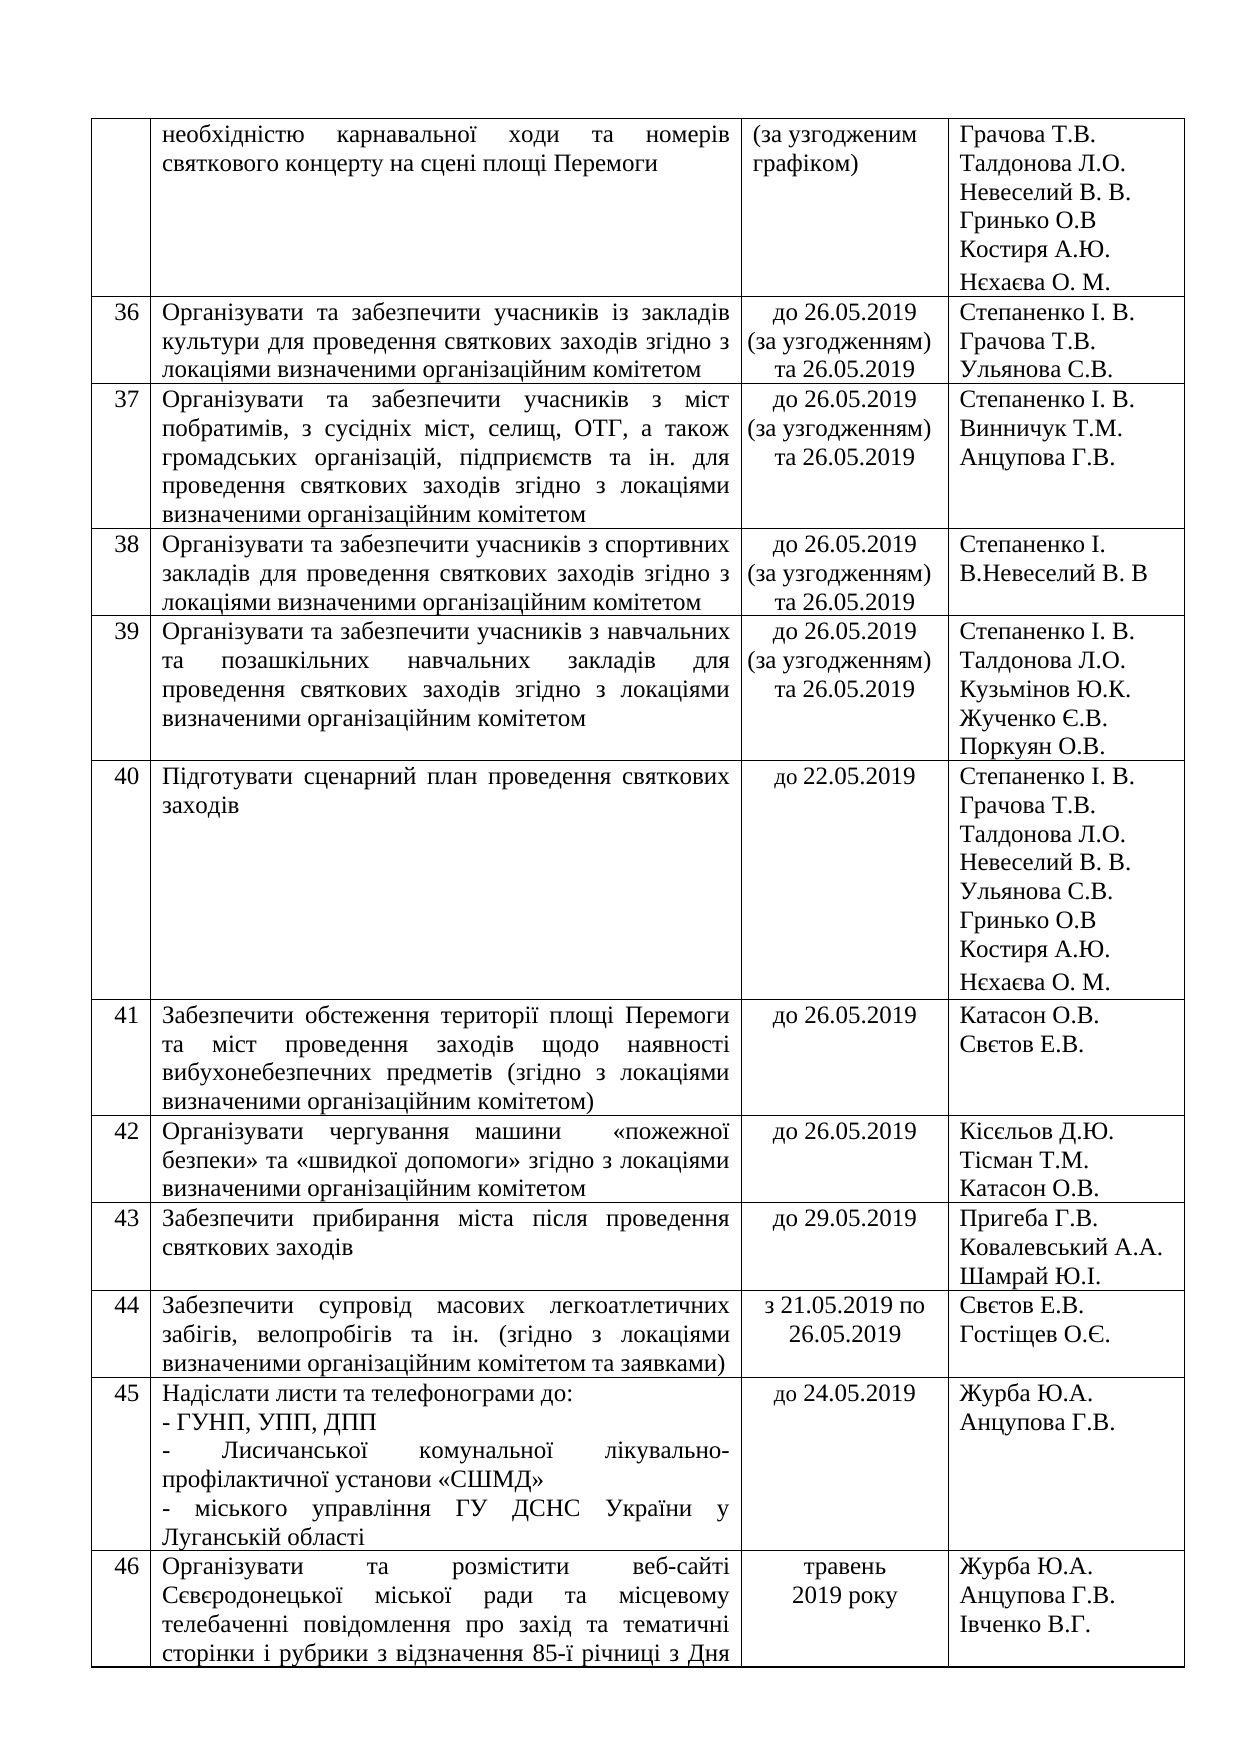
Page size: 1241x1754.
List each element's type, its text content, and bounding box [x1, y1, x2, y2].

table_cell Організувати чергування машини «пожежної безпеки» та «швидкої допомоги» згідно з локаціями визначеними організаційним комітетом [151, 1116, 741, 1202]
table_cell до 26.05.2019 (за узгодженням) та 26.05.2019 [742, 616, 948, 760]
table_cell Забезпечити обстеження території площі Перемоги та міст проведення заходів щодо наявності вибухонебезпечних предметів (згідно з локаціями визначеними організаційним комітетом) [151, 1000, 741, 1115]
table_cell Кісєльов Д.Ю. Тісман Т.М. Катасон О.В. [949, 1116, 1184, 1202]
table_cell 36 [92, 297, 150, 383]
table_cell до 29.05.2019 [742, 1203, 948, 1289]
table_cell до 26.05.2019 [742, 1000, 948, 1115]
table_cell до 26.05.2019 [742, 1116, 948, 1202]
table_cell 35 [92, 119, 150, 296]
table_cell Надіслати листи та телефонограми до: - ГУНП, УПП, ДПП - Лисичанської комунальної лікувально-профілактичної установи «СШМД» - міського управління ГУ ДСНС України у Луганській області [151, 1378, 741, 1550]
table_cell Степаненко І. В. Талдонова Л.О. Кузьмінов Ю.К. Жученко Є.В. Поркуян О.В. [949, 616, 1184, 760]
table_cell Забезпечити супровід масових легкоатлетичних забігів, велопробігів та ін. (згідно з локаціями визначеними організаційним комітетом та заявками) [151, 1291, 741, 1377]
table_cell Свєтов Е.В. Гостіщев О.Є. [949, 1291, 1184, 1377]
table_cell Забезпечити прибирання міста після проведення святкових заходів [151, 1203, 741, 1289]
table_cell Катасон О.В. Свєтов Е.В. [949, 1000, 1184, 1115]
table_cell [949, 1551, 1184, 1666]
table_cell до 26.05.2019 (за узгодженням) та 26.05.2019 [742, 297, 948, 383]
table_cell Організувати та забезпечити учасників з міст побратимів, з сусідніх міст, селищ, ОТГ, а також громадських організацій, підприємств та ін. для проведення святкових заходів згідно з локаціями визначеними організаційним комітетом [151, 384, 741, 528]
table_cell Журба Ю.А. Анцупова Г.В. [949, 1378, 1184, 1550]
table_cell 45 [92, 1378, 150, 1550]
table_cell 38 [92, 529, 150, 615]
table_cell 44 [92, 1291, 150, 1377]
table_cell 40 [92, 761, 150, 999]
table_cell Організувати та забезпечити учасників із закладів культури для проведення святкових заходів згідно з локаціями визначеними організаційним комітетом [151, 297, 741, 383]
table_cell 42 [92, 1116, 150, 1202]
table_cell 37 [92, 384, 150, 528]
table_cell Пригеба Г.В. Ковалевський А.А. Шамрай Ю.І. [949, 1203, 1184, 1289]
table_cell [742, 1551, 948, 1666]
table_cell 39 [92, 616, 150, 760]
table_cell до 24.05.2019 [742, 1378, 948, 1550]
table_cell з 21.05.2019 по 26.05.2019 [742, 1291, 948, 1377]
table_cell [151, 119, 741, 296]
table_cell Степаненко І. В. Грачова Т.В. Ульянова С.В. [949, 297, 1184, 383]
table_cell Організувати та забезпечити учасників з навчальних та позашкільних навчальних закладів для проведення святкових заходів згідно з локаціями визначеними організаційним комітетом [151, 616, 741, 760]
table_cell до 26.05.2019 (за узгодженням) та 26.05.2019 [742, 384, 948, 528]
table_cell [742, 119, 948, 296]
table_cell Степаненко І. В. Грачова Т.В. Талдонова Л.О. Невеселий В. В. Ульянова С.В. Гринько О.В Костиря А.Ю. Нєхаєва О. М. [949, 761, 1184, 999]
table_cell 41 [92, 1000, 150, 1115]
table_cell Організувати та забезпечити учасників з спортивних закладів для проведення святкових заходів згідно з локаціями визначеними організаційним комітетом [151, 529, 741, 615]
table_cell 46 [92, 1551, 150, 1666]
table_cell Степаненко І. В. Винничук Т.М. Анцупова Г.В. [949, 384, 1184, 528]
table_cell 43 [92, 1203, 150, 1289]
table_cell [151, 1551, 741, 1666]
table_cell до 26.05.2019 (за узгодженням) та 26.05.2019 [742, 529, 948, 615]
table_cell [949, 119, 1184, 296]
table_cell до 22.05.2019 [742, 761, 948, 999]
table_cell Степаненко І. В.Невеселий В. В [949, 529, 1184, 615]
table_cell Підготувати сценарний план проведення святкових заходів [151, 761, 741, 999]
